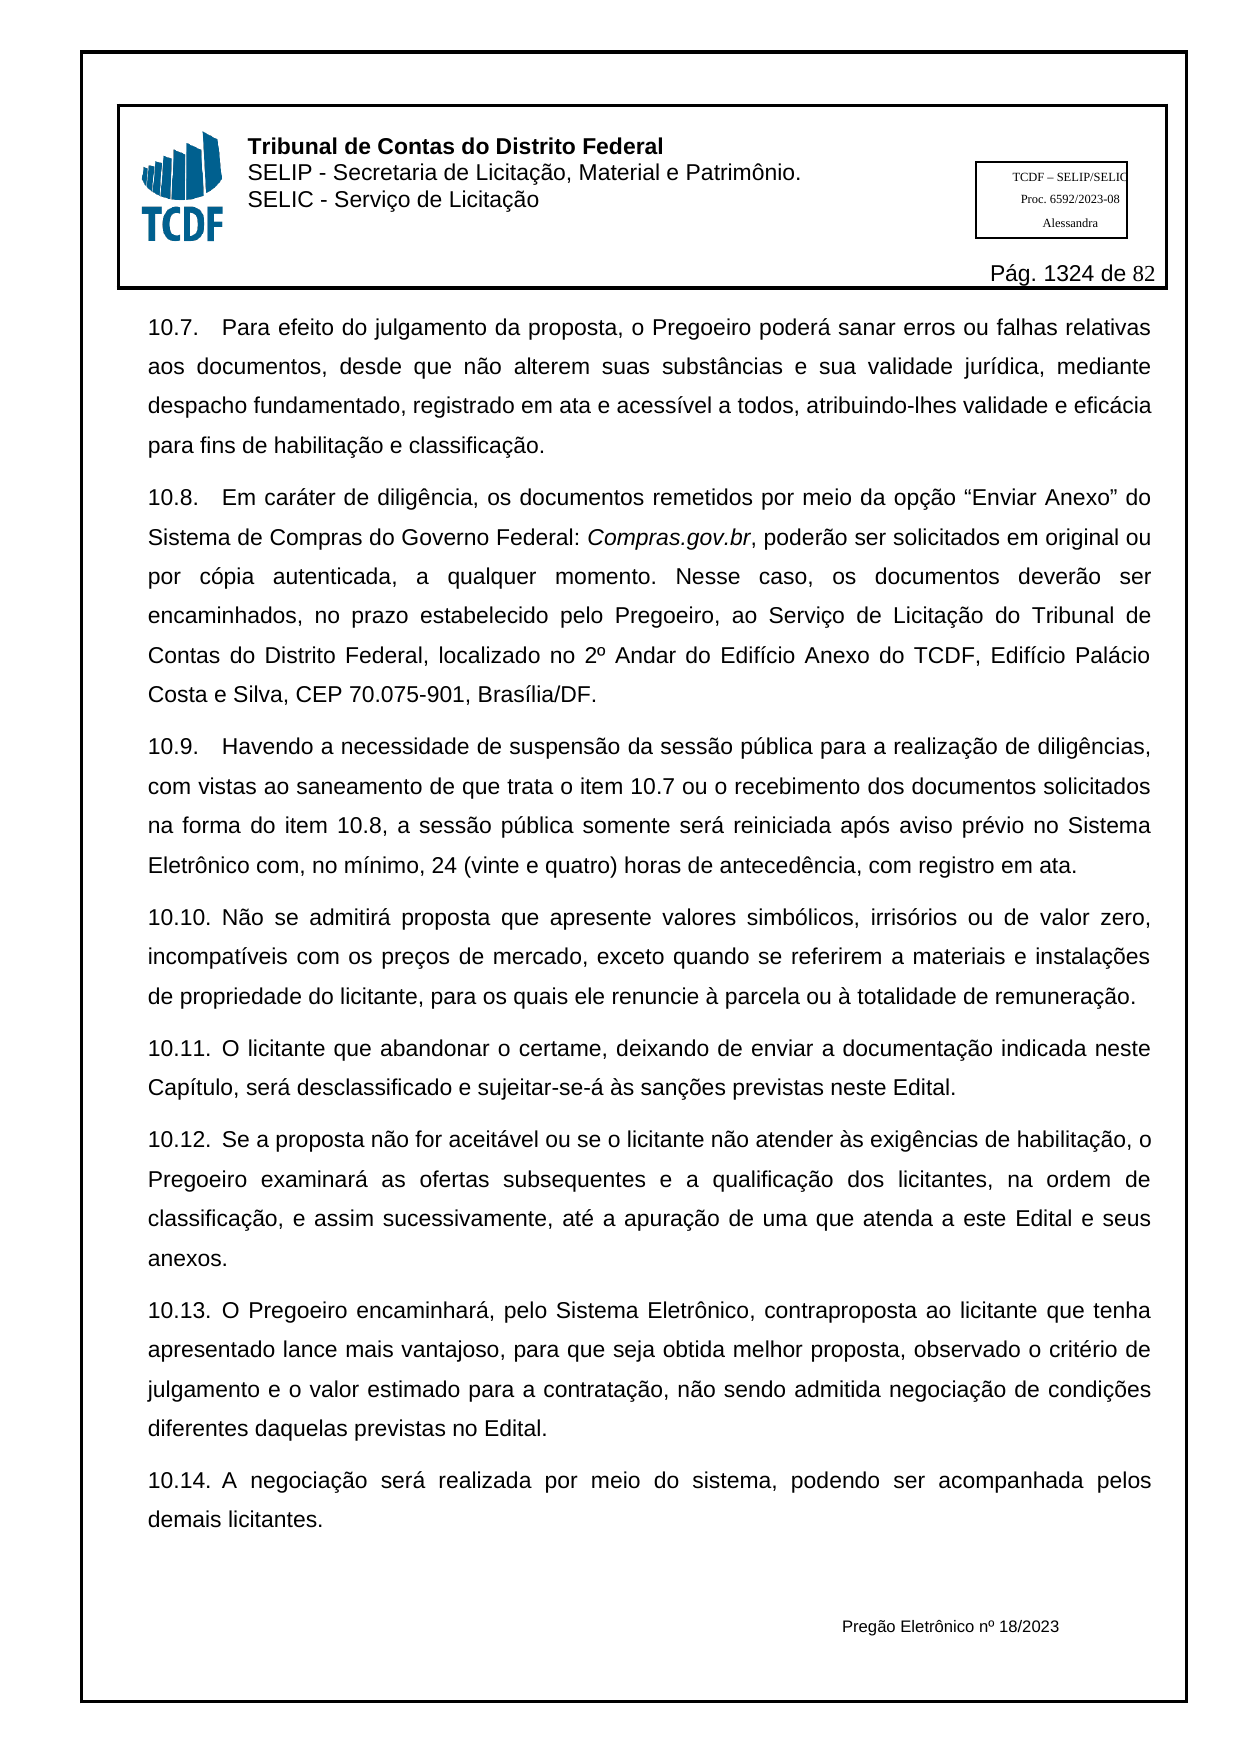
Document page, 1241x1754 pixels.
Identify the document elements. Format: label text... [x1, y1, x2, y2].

text 10.11. O licitante que abandonar o certame, deixando de enviar a documentação indicada neste Capítulo, será desclassificado e sujeitar-se-á às sanções previstas neste Edital. [148, 1035, 1152, 1101]
text 10.9. Havendo a necessidade de suspensão da sessão pública para a realização de diligências, com vistas ao saneamento de que trata o item 10.7 ou o recebimento dos documentos solicitados na forma do item 10.8, a sessão pública somente será reiniciada após aviso prévio no Sistema Eletrônico com, no mínimo, 24 (vinte e quatro) horas de antecedência, com registro em ata. [148, 733, 1152, 878]
text 10.8. Em caráter de diligência, os documentos remetidos por meio da opção “Enviar Anexo” do Sistema de Compras do Governo Federal: Compras.gov.br, poderão ser solicitados em original ou por cópia autenticada, a qualquer momento. Nesse caso, os documentos deverão ser encaminhados, no prazo estabelecido pelo Pregoeiro, ao Serviço de Licitação do Tribunal de Contas do Distrito Federal, localizado no 2º Andar do Edifício Anexo do TCDF, Edifício Palácio Costa e Silva, CEP 70.075-901, Brasília/DF. [148, 484, 1152, 708]
picture [127, 129, 237, 244]
text 10.12. Se a proposta não for aceitável ou se o licitante não atender às exigências de habilitação, o Pregoeiro examinará as ofertas subsequentes e a qualificação dos licitantes, na ordem de classificação, e assim sucessivamente, até a apuração de uma que atenda a este Edital e seus anexos. [148, 1126, 1152, 1271]
text 10.10. Não se admitirá proposta que apresente valores simbólicos, irrisórios ou de valor zero, incompatíveis com os preços de mercado, exceto quando se referirem a materiais e instalações de propriedade do licitante, para os quais ele renuncie à parcela ou à totalidade de remuneração. [148, 904, 1152, 1009]
text 10.13. O Pregoeiro encaminhará, pelo Sistema Eletrônico, contraproposta ao licitante que tenha apresentado lance mais vantajoso, para que seja obtida melhor proposta, observado o critério de julgamento e o valor estimado para a contratação, não sendo admitida negociação de condições diferentes daquelas previstas no Edital. [148, 1297, 1152, 1441]
text 10.14. A negociação será realizada por meio do sistema, podendo ser acompanhada pelos demais licitantes. [148, 1467, 1152, 1533]
text 10.7. Para efeito do julgamento da proposta, o Pregoeiro poderá sanar erros ou falhas relativas aos documentos, desde que não alterem suas substâncias e sua validade jurídica, mediante despacho fundamentado, registrado em ata e acessível a todos, atribuindo-lhes validade e eficácia para fins de habilitação e classificação. [148, 313, 1152, 458]
